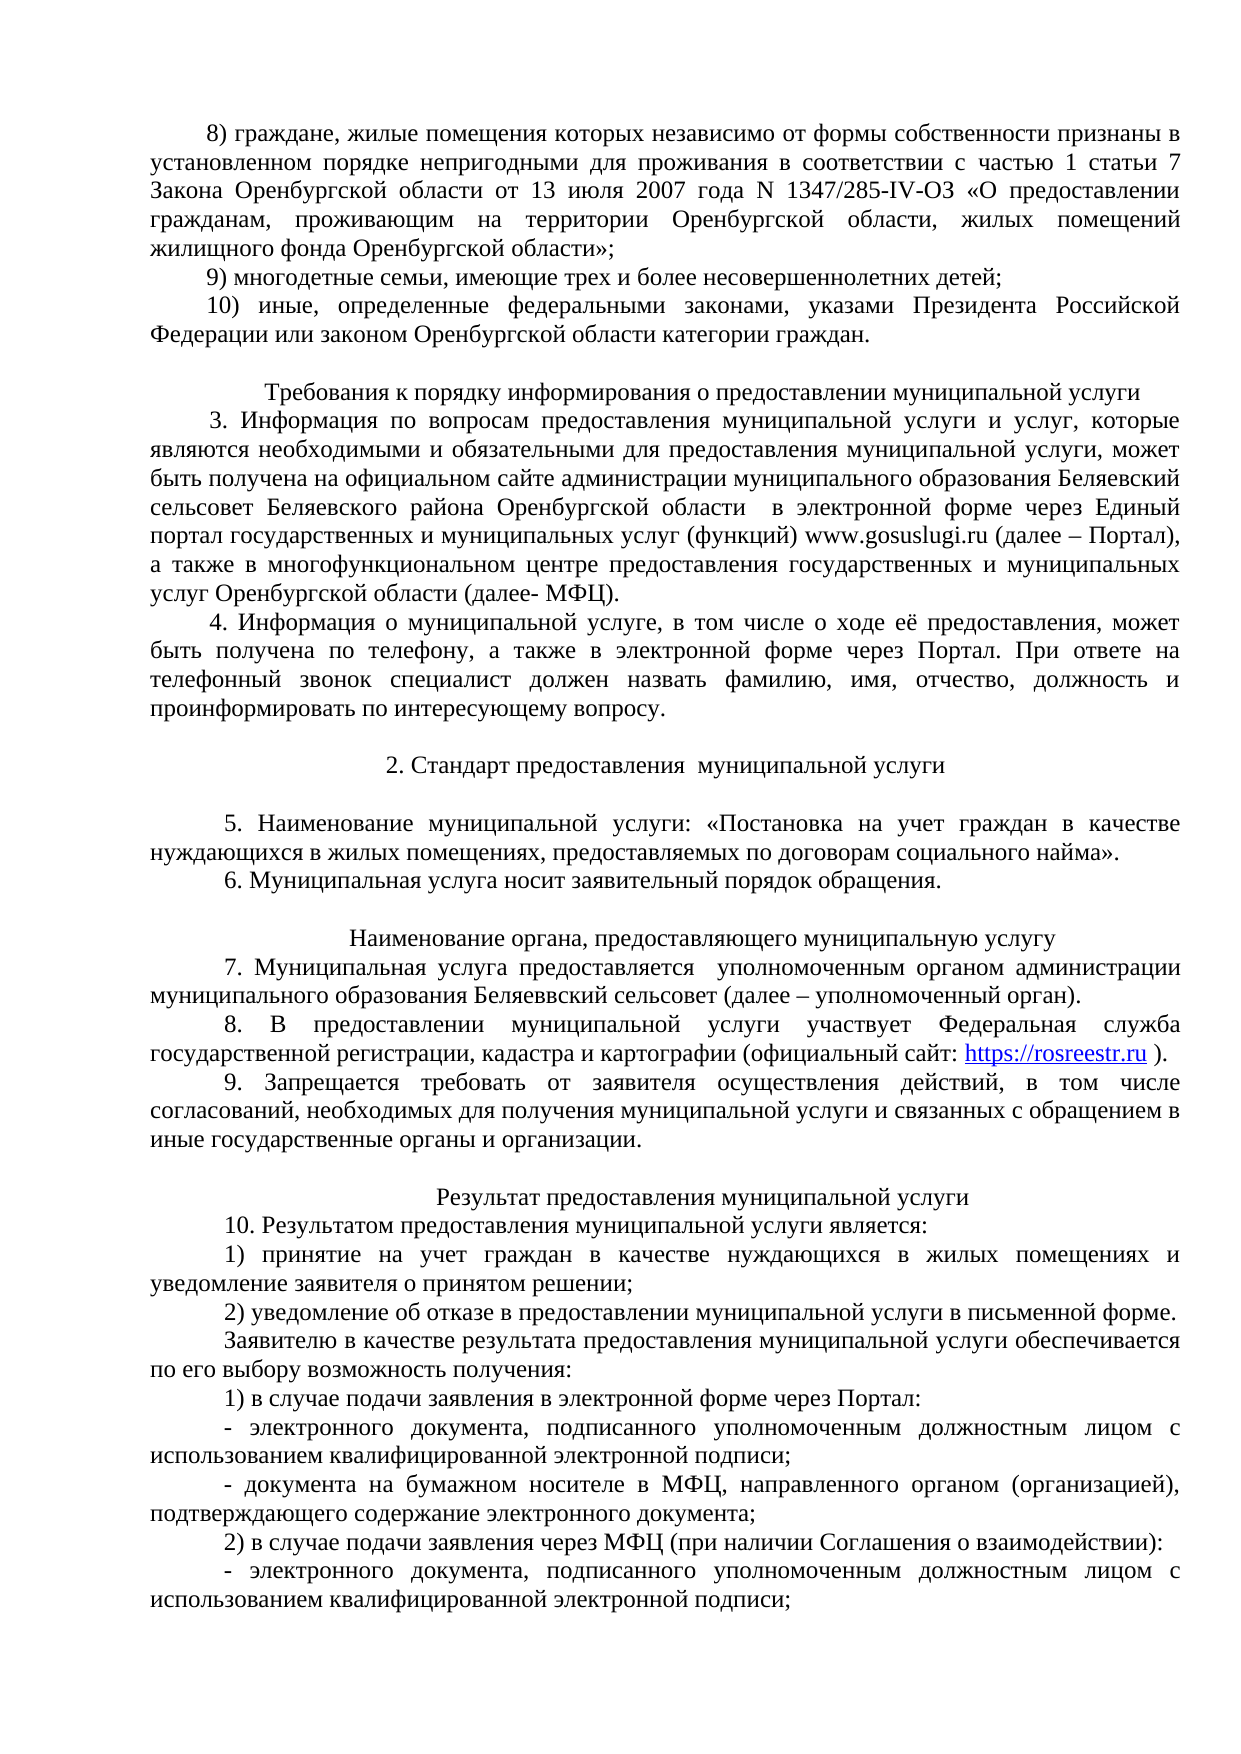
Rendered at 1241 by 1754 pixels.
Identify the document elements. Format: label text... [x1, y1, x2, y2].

text 2) в случае подачи заявления через МФЦ (при наличии Соглашения о взаимодействии): [150, 1527, 1181, 1556]
text 9) многодетные семьи, имеющие трех и более несовершеннолетних детей; [150, 262, 1181, 291]
text 7. Муниципальная услуга предоставляется уполномоченным органом администрации муниципального образования Беляеввский сельсовет (далее – уполномоченный орган). [150, 952, 1181, 1009]
text 2. Стандарт предоставления муниципальной услуги [150, 751, 1181, 779]
text 8) граждане, жилые помещения которых независимо от формы собственности признаны в установленном порядке непригодными для проживания в соответствии с частью 1 статьи 7 Закона Оренбургской области от 13 июля 2007 года N 1347/285-IV-ОЗ «О предоставлении гражданам, проживающим на территории Оренбургской области, жилых помещений жилищного фонда Оренбургской области»; [150, 118, 1181, 262]
text 6. Муниципальная услуга носит заявительный порядок обращения. [150, 866, 1181, 894]
text Заявителю в качестве результата предоставления муниципальной услуги обеспечивается по его выбору возможность получения: [150, 1326, 1181, 1383]
text Требования к порядку информирования о предоставлении муниципальной услуги [150, 377, 1181, 406]
text Наименование органа, предоставляющего муниципальную услугу [150, 923, 1181, 952]
text 4. Информация о муниципальной услуге, в том числе о ходе её предоставления, может быть получена по телефону, а также в электронной форме через Портал. При ответе на телефонный звонок специалист должен назвать фамилию, имя, отчество, должность и проинформировать по интересующему вопросу. [150, 607, 1181, 722]
text 3. Информация по вопросам предоставления муниципальной услуги и услуг, которые являются необходимыми и обязательными для предоставления муниципальной услуги, может быть получена на официальном сайте администрации муниципального образования Беляевский сельсовет Беляевского района Оренбургской области в электронной форме через Единый портал государственных и муниципальных услуг (функций) www.gosuslugi.ru (далее – Портал), а также в многофункциональном центре предоставления государственных и муниципальных услуг Оренбургской области (далее- МФЦ). [150, 406, 1181, 607]
text 5. Наименование муниципальной услуги: «Постановка на учет граждан в качестве нуждающихся в жилых помещениях, предоставляемых по договорам социального найма». [150, 808, 1181, 866]
text 10) иные, определенные федеральными законами, указами Президента Российской Федерации или законом Оренбургской области категории граждан. [150, 291, 1181, 348]
text 1) в случае подачи заявления в электронной форме через Портал: [150, 1383, 1181, 1412]
text - электронного документа, подписанного уполномоченным должностным лицом с использованием квалифицированной электронной подписи; [150, 1556, 1181, 1613]
text 2) уведомление об отказе в предоставлении муниципальной услуги в письменной форме. [150, 1297, 1181, 1326]
text 10. Результатом предоставления муниципальной услуги является: [150, 1211, 1181, 1239]
text - документа на бумажном носителе в МФЦ, направленного органом (организацией), подтверждающего содержание электронного документа; [150, 1469, 1181, 1527]
text 1) принятие на учет граждан в качестве нуждающихся в жилых помещениях и уведомление заявителя о принятом решении; [150, 1239, 1181, 1297]
text 8. В предоставлении муниципальной услуги участвует Федеральная служба государственной регистрации, кадастра и картографии (официальный сайт: https://rosreestr.ru ). [150, 1009, 1181, 1067]
text Результат предоставления муниципальной услуги [150, 1182, 1181, 1211]
text - электронного документа, подписанного уполномоченным должностным лицом с использованием квалифицированной электронной подписи; [150, 1412, 1181, 1469]
text 9. Запрещается требовать от заявителя осуществления действий, в том числе согласований, необходимых для получения муниципальной услуги и связанных с обращением в иные государственные органы и организации. [150, 1067, 1181, 1153]
